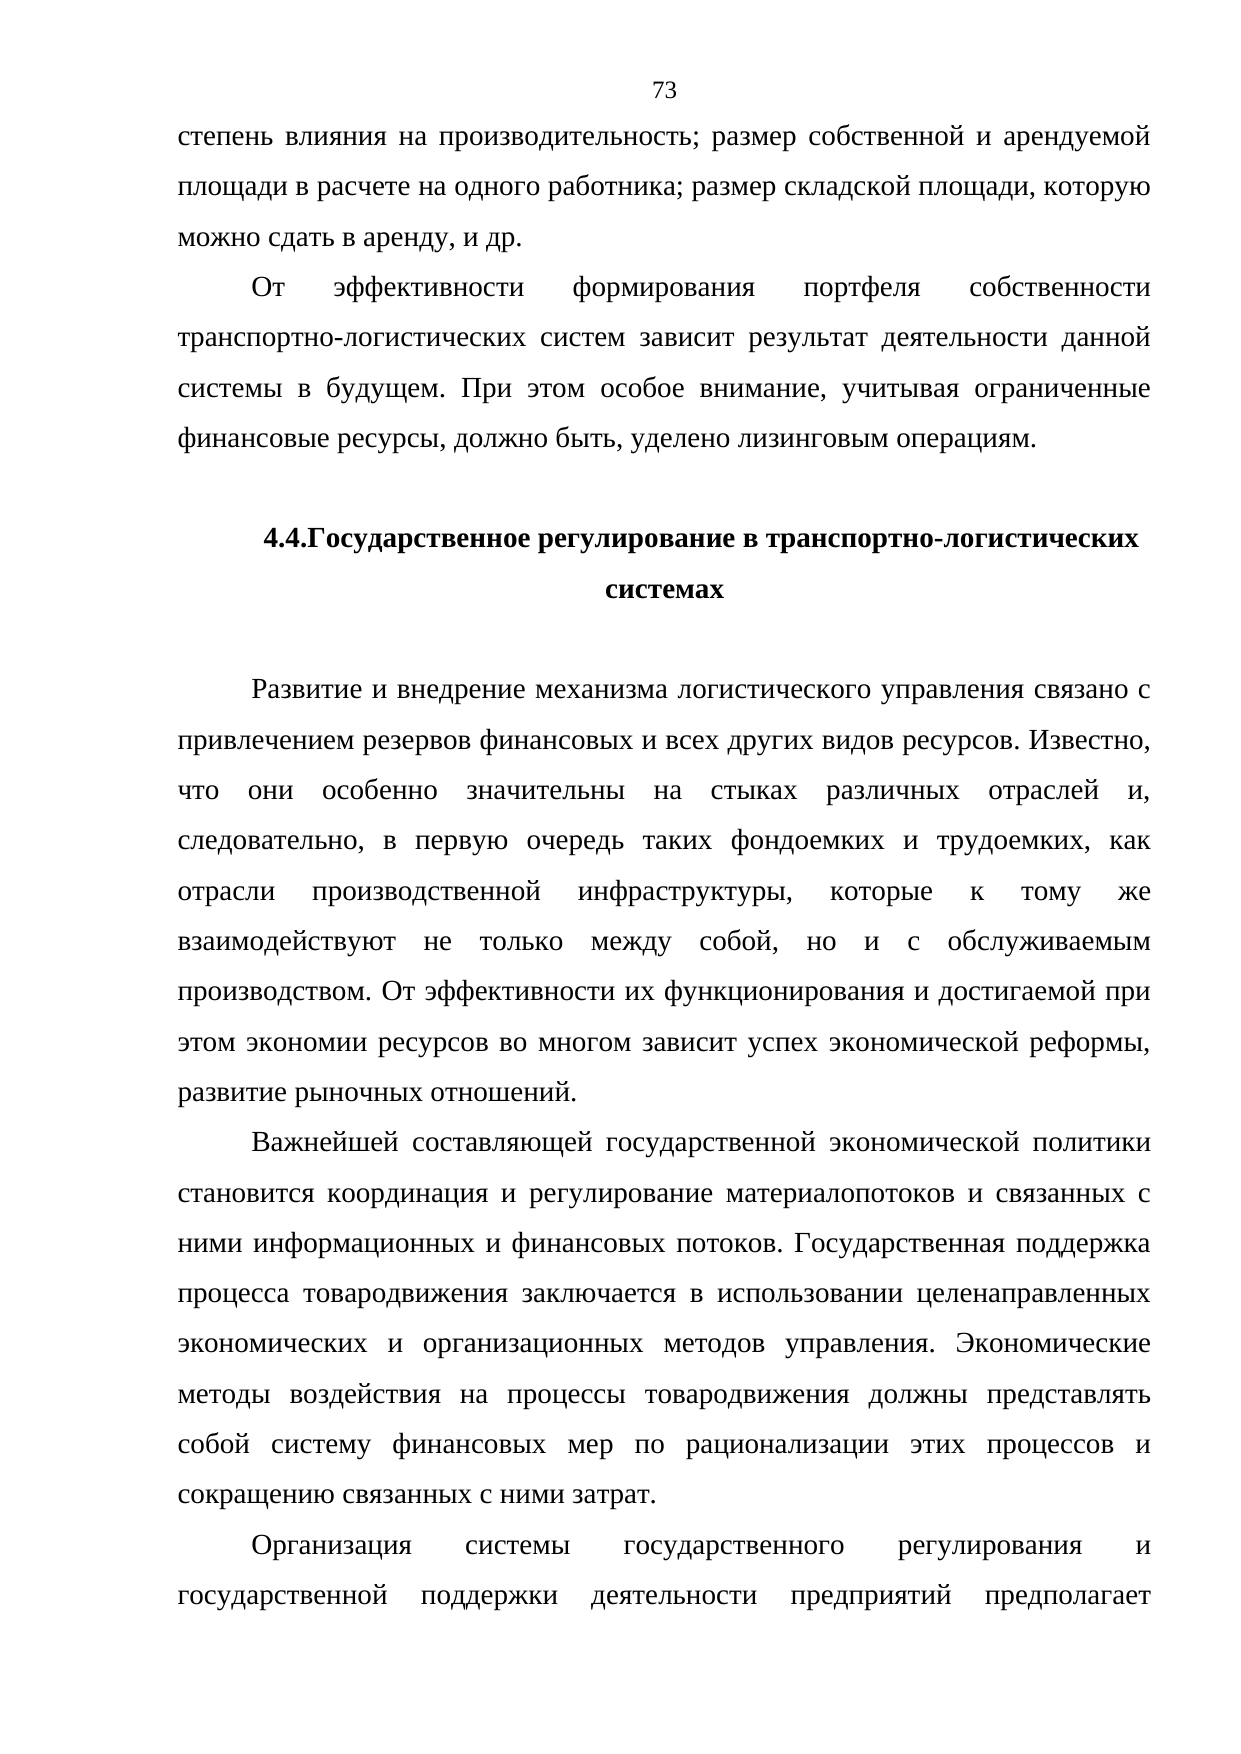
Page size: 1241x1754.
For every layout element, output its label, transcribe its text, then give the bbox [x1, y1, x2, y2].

text От эффективности формирования портфеля собственности транспортно-логистических систем зависит результат деятельности данной системы в будущем. При этом особое внимание, учитывая ограниченные финансовые ресурсы, должно быть, уделено лизинговым операциям. [177, 269, 1152, 453]
text Важнейшей составляющей государственной экономической политики становится координация и регулирование материалопотоков и связанных с ними информационных и финансовых потоков. Государственная поддержка процесса товародвижения заключается в использовании целенаправленных экономических и организационных методов управления. Экономические методы воздействия на процессы товародвижения должны представлять собой систему финансовых мер по рационализации этих процессов и сокращению связанных с ними затрат. [177, 1124, 1152, 1510]
text Развитие и внедрение механизма логистического управления связано с привлечением резервов финансовых и всех других видов ресурсов. Известно, что они особенно значительны на стыках различных отраслей и, следовательно, в первую очередь таких фондоемких и трудоемких, как отрасли производственной инфраструктуры, которые к тому же взаимодействуют не только между собой, но и с обслуживаемым производством. От эффективности их функционирования и достигаемой при этом экономии ресурсов во многом зависит успех экономической реформы, развитие рыночных отношений. [177, 672, 1152, 1108]
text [177, 1527, 1152, 1611]
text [177, 118, 1152, 252]
text 4.4.Государственное регулирование в транспортно-логистических системах [177, 521, 1152, 604]
